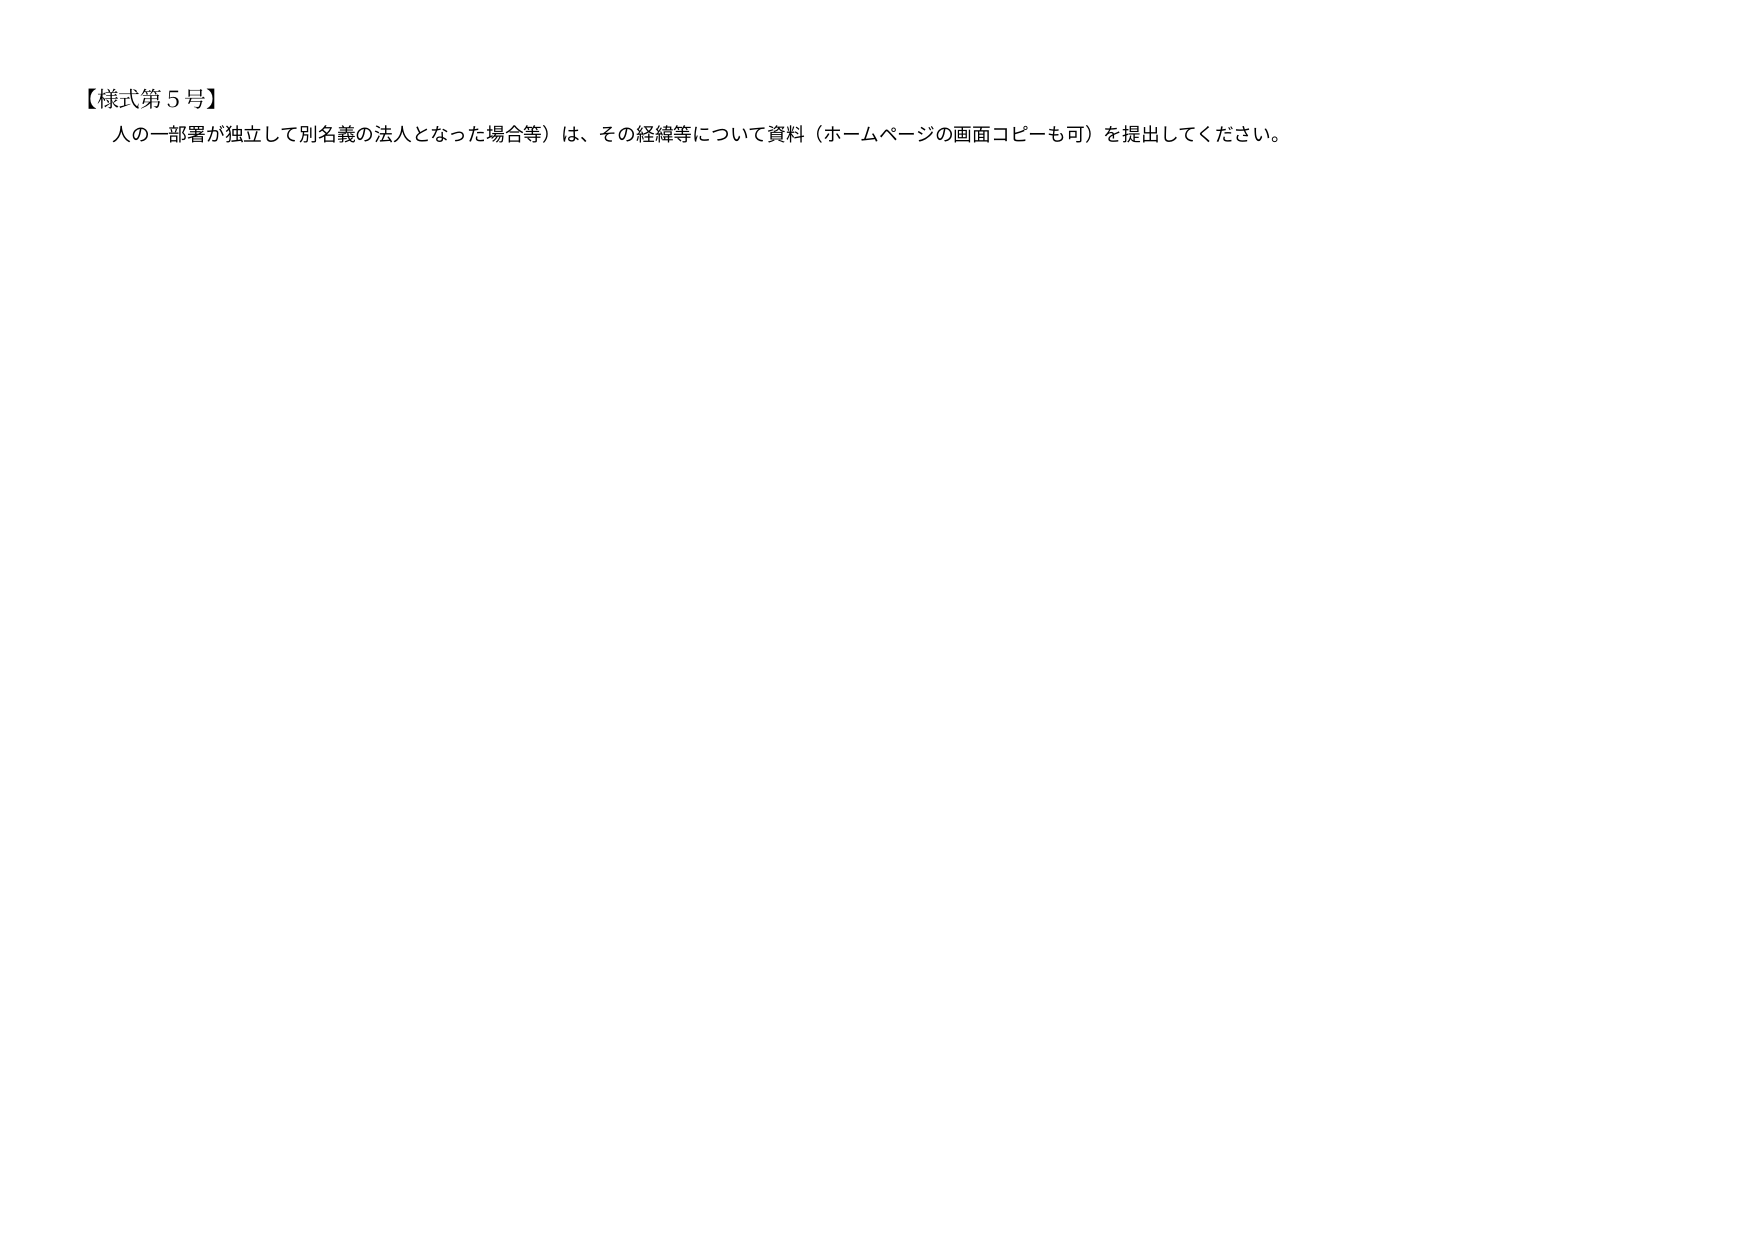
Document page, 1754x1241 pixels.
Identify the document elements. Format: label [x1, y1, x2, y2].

text [75, 115, 1679, 152]
